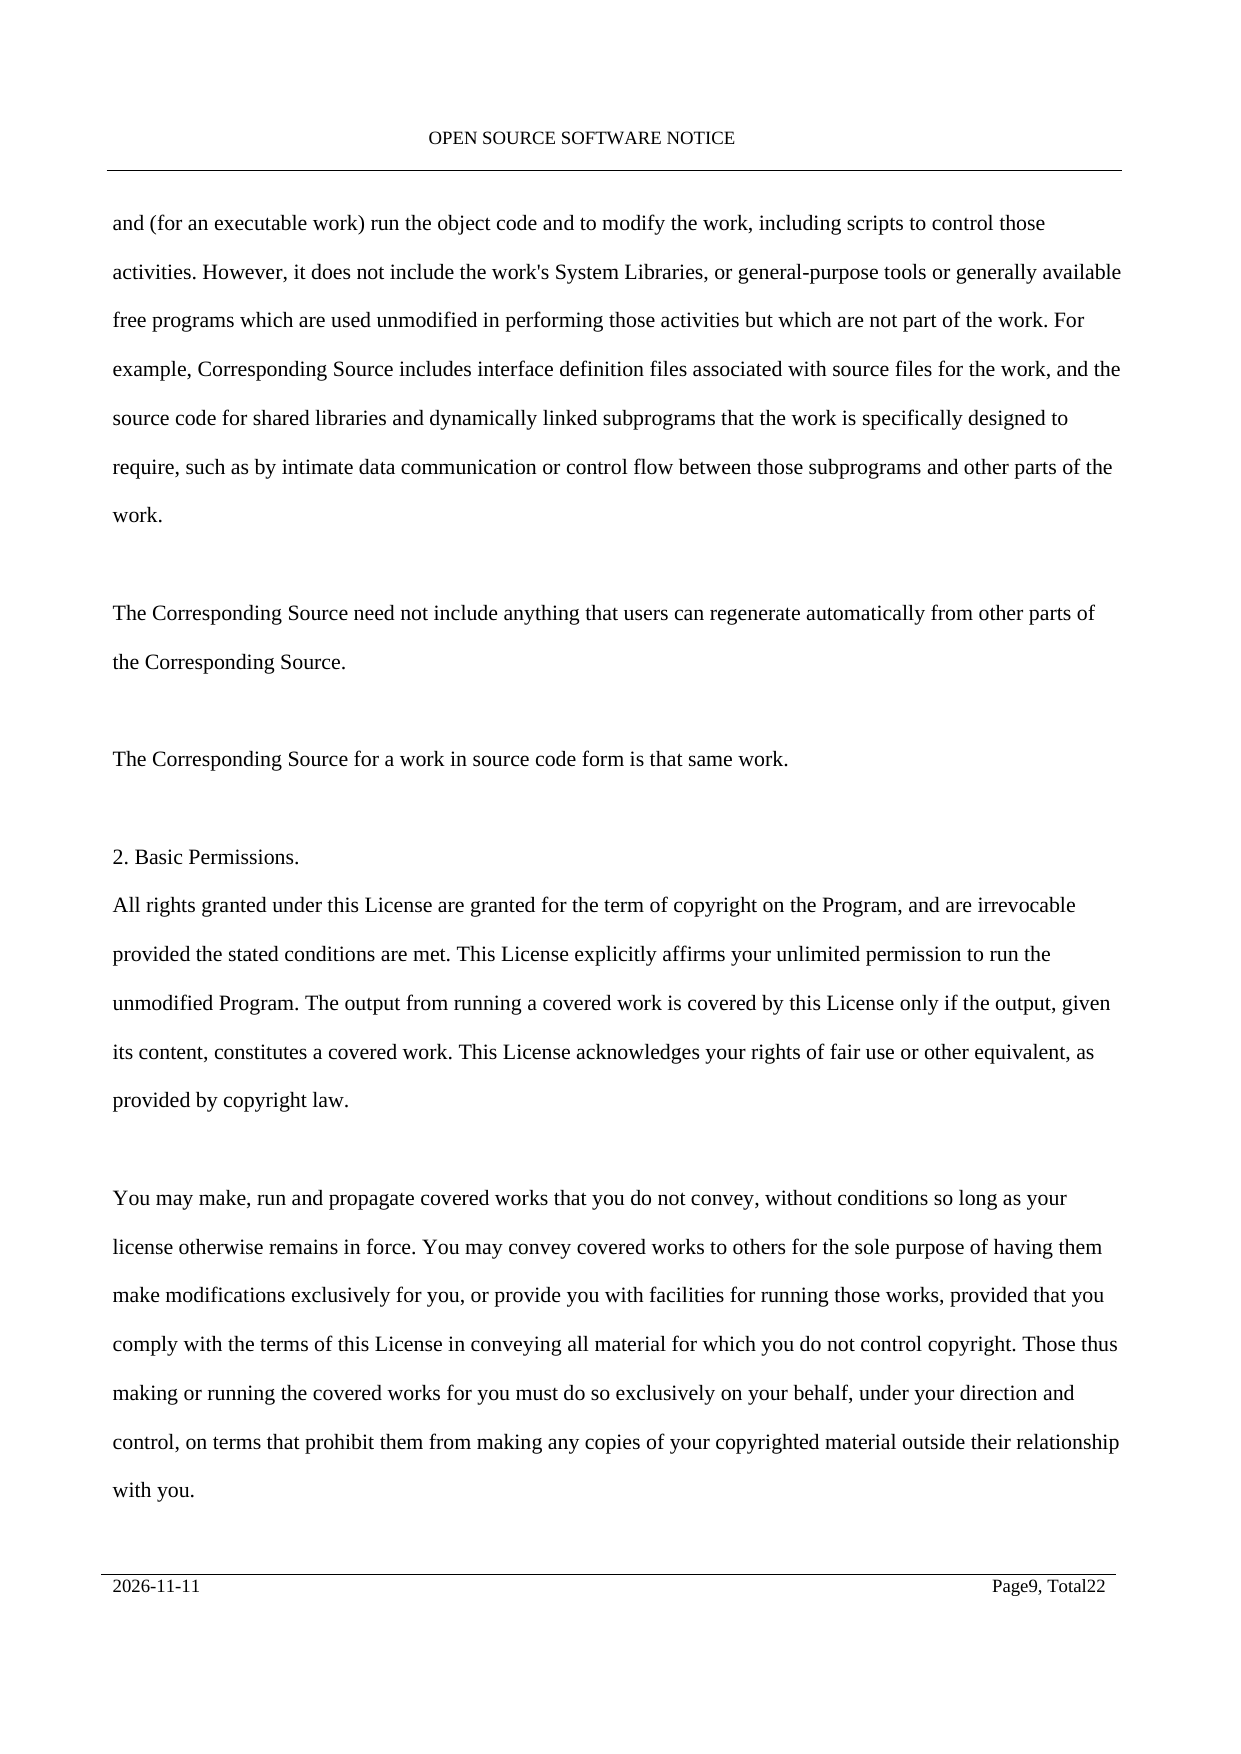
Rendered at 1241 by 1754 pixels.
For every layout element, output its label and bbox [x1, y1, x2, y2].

text [112, 206, 1128, 1506]
